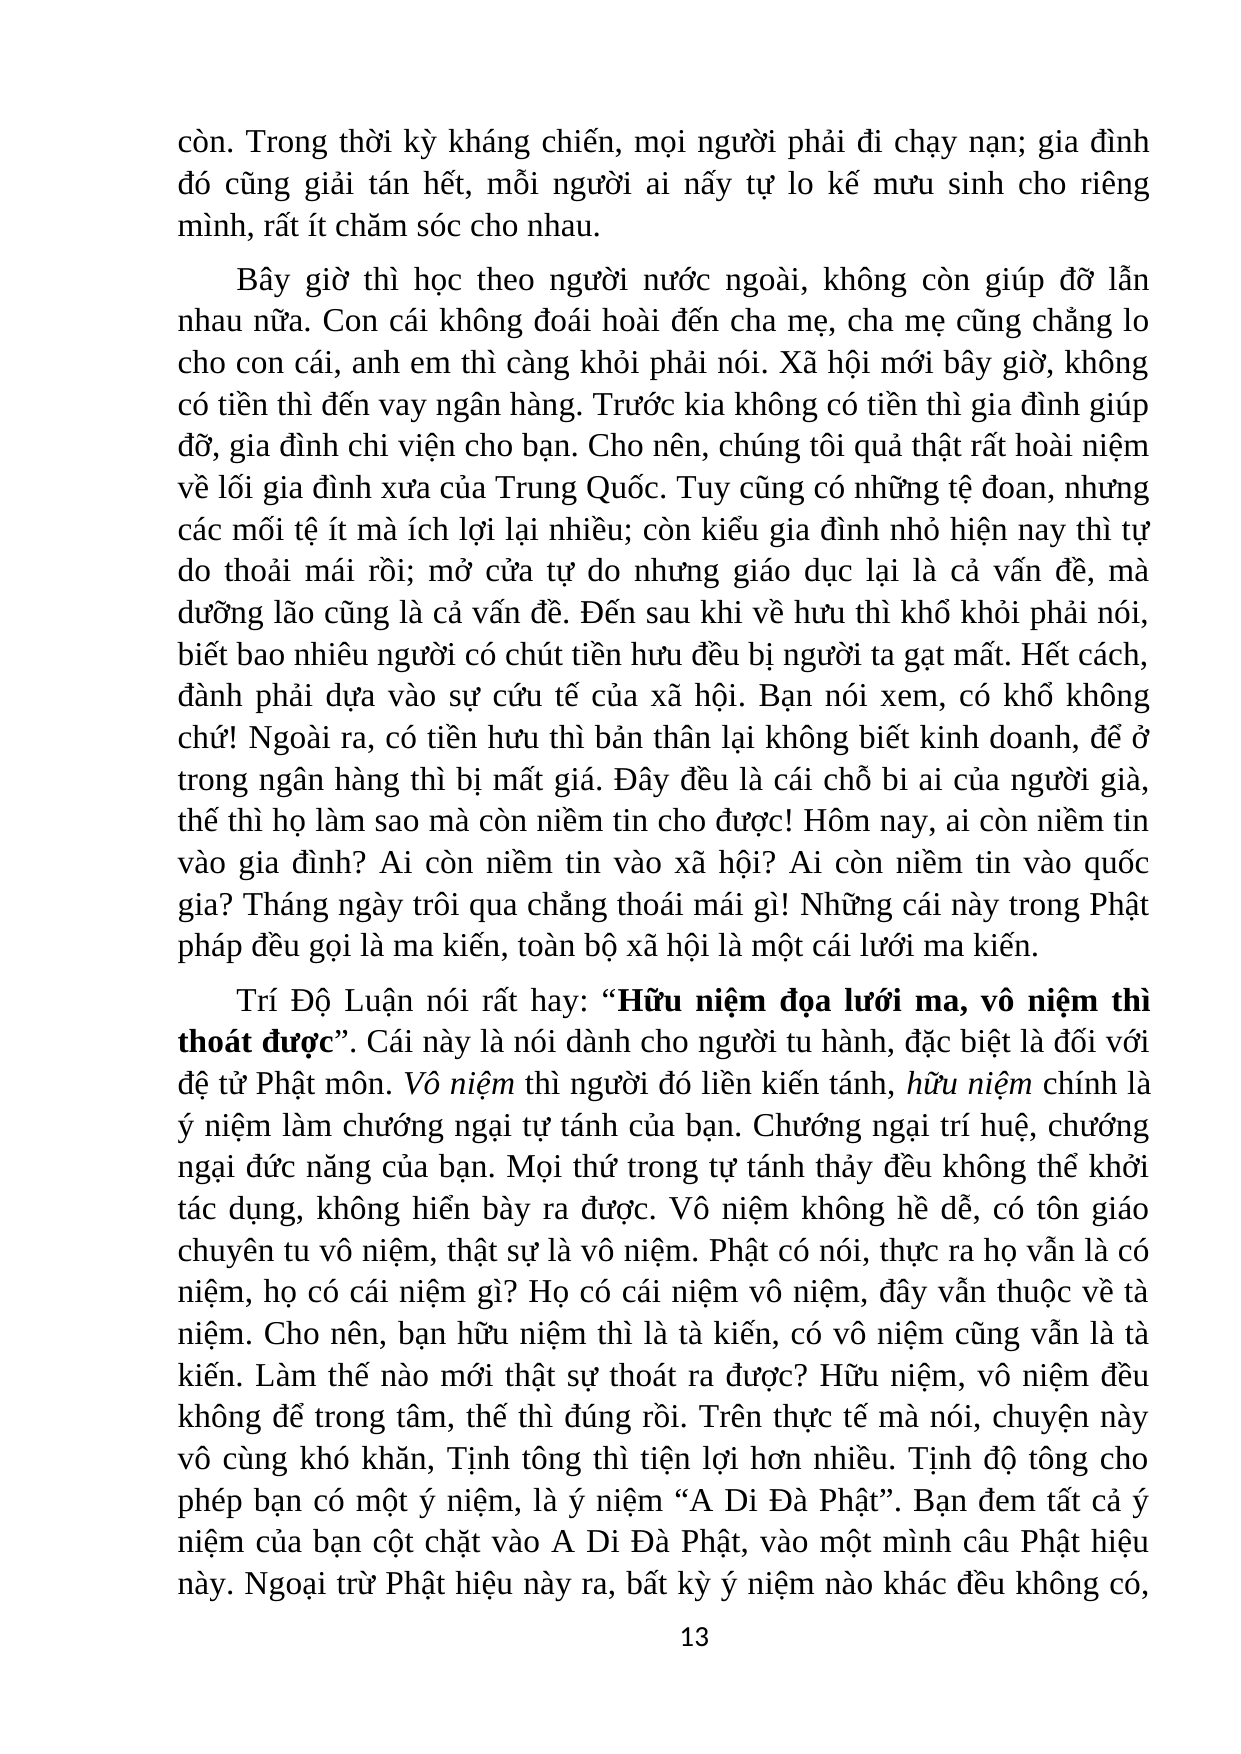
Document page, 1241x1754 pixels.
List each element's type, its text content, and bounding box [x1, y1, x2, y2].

text Bây giờ thì học theo người nước ngoài, không còn giúp đỡ lẫn nhau nữa. Con cái không đoái hoài đến cha mẹ, cha mẹ cũng chẳng lo cho con cái, anh em thì càng khỏi phải nói. Xã hội mới bây giờ, không có tiền thì đến vay ngân hàng. Trước kia không có tiền thì gia đình giúp đỡ, gia đình chi viện cho bạn. Cho nên, chúng tôi quả thật rất hoài niệm về lối gia đình xưa của Trung Quốc. Tuy cũng có những tệ đoan, nhưng các mối tệ ít mà ích lợi lại nhiều; còn kiểu gia đình nhỏ hiện nay thì tự do thoải mái rồi; mở cửa tự do nhưng giáo dục lại là cả vấn đề, mà dưỡng lão cũng là cả vấn đề. Đến sau khi về hưu thì khổ khỏi phải nói, biết bao nhiêu người có chút tiền hưu đều bị người ta gạt mất. Hết cách, đành phải dựa vào sự cứu tế của xã hội. Bạn nói xem, có khổ không chứ! Ngoài ra, có tiền hưu thì bản thân lại không biết kinh doanh, để ở trong ngân hàng thì bị mất giá. Đây đều là cái chỗ bi ai của người già, thế thì họ làm sao mà còn niềm tin cho được! Hôm nay, ai còn niềm tin vào gia đình? Ai còn niềm tin vào xã hội? Ai còn niềm tin vào quốc gia? Tháng ngày trôi qua chẳng thoái mái gì! Những cái này trong Phật pháp đều gọi là ma kiến, toàn bộ xã hội là một cái lưới ma kiến. [177, 256, 1152, 964]
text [177, 118, 1152, 243]
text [177, 976, 1152, 1601]
